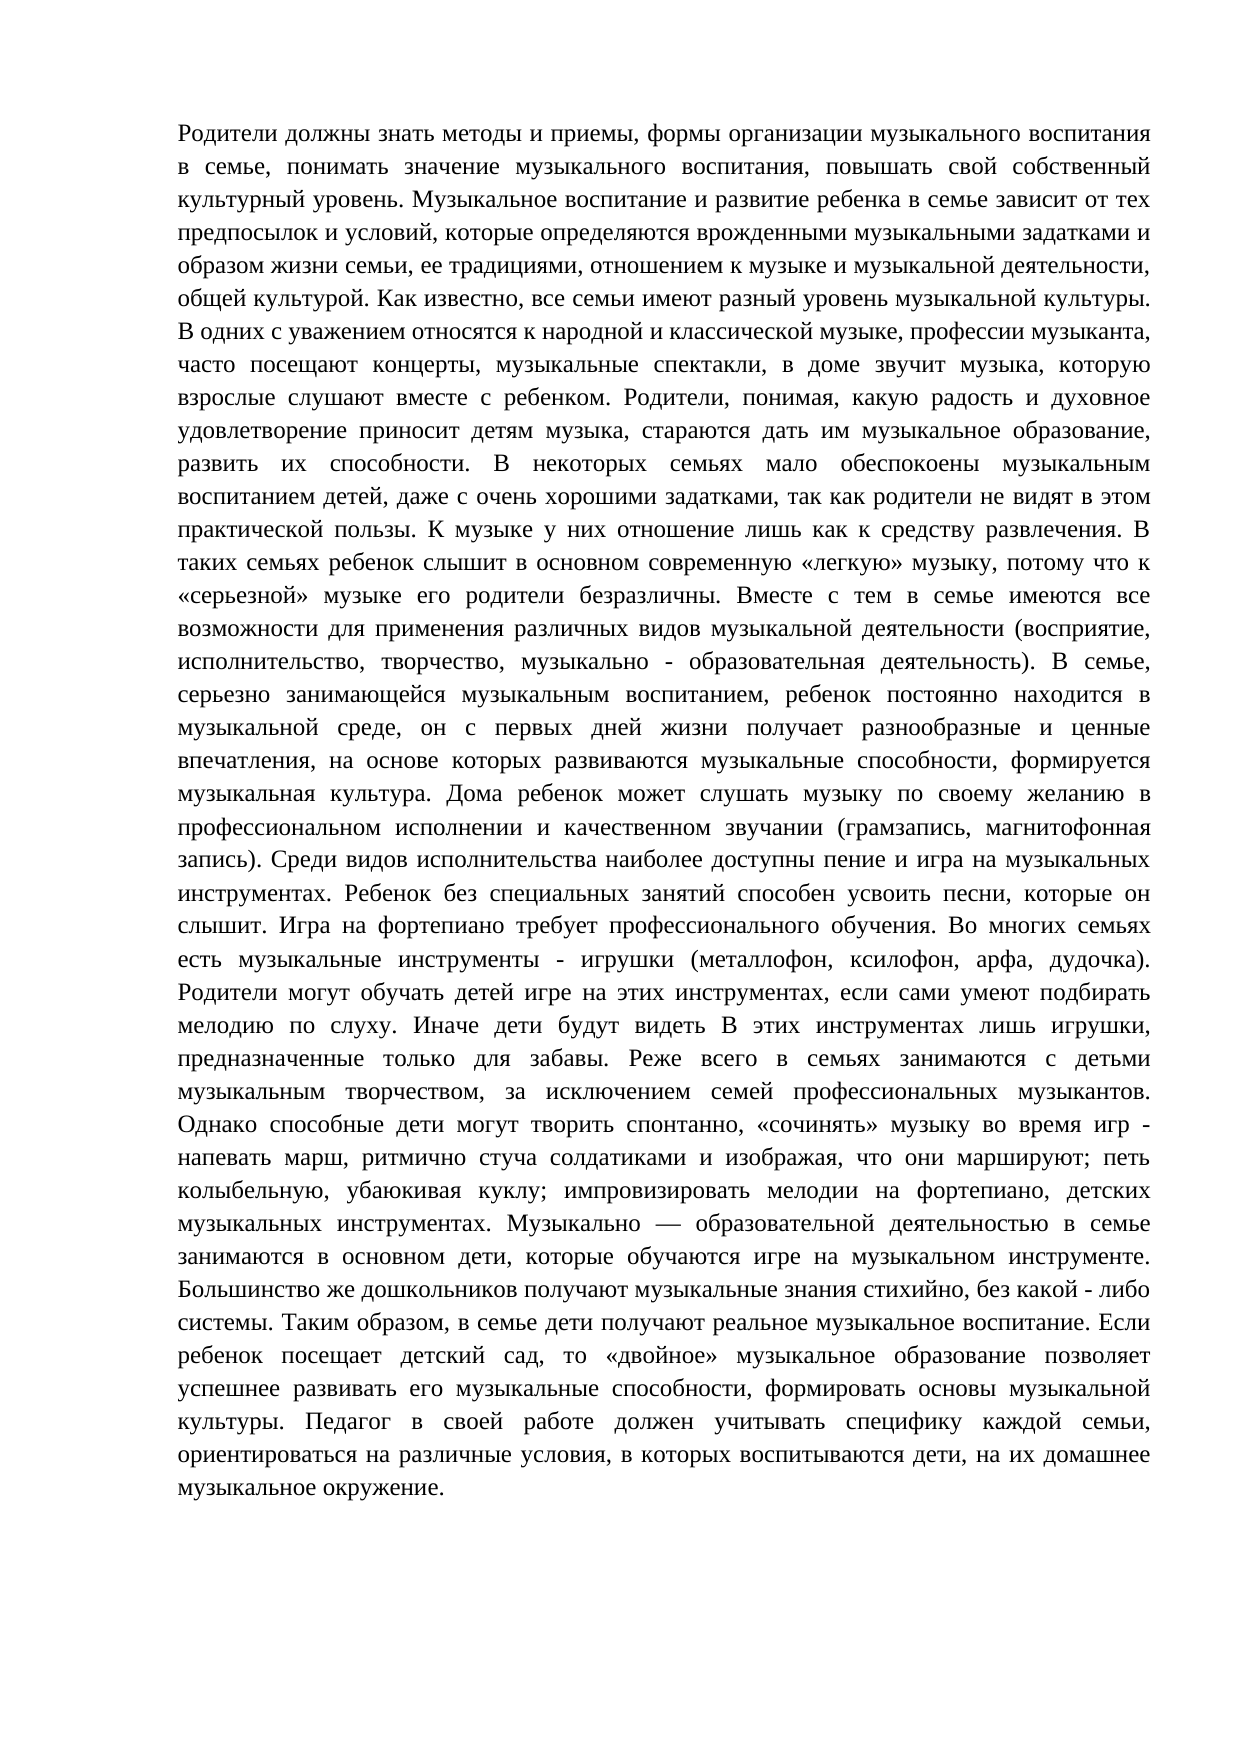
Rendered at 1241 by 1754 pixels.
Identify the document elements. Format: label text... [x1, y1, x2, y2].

text Родители должны знать методы и приемы, формы организации музыкального воспитания в семье, понимать значение музыкального воспитания, повышать свой собственный культурный уровень. Музыкальное воспитание и развитие ребенка в семье зависит от тех предпосылок и условий, которые определяются врожденными музыкальными задатками и образом жизни семьи, ее традициями, отношением к музыке и музыкальной деятельности, общей культурой. Как известно, все семьи имеют разный уровень музыкальной культуры. В одних с уважением относятся к народной и классической музыке, профессии музыканта, часто посещают концерты, музыкальные спектакли, в доме звучит музыка, которую взрослые слушают вместе с ребенком. Родители, понимая, какую радость и духовное удовлетворение приносит детям музыка, стараются дать им музыкальное образование, развить их способности. В некоторых семьях мало обеспокоены музыкальным воспитанием детей, даже с очень хорошими задатками, так как родители не видят в этом практической пользы. К музыке у них отношение лишь как к средству развлечения. В таких семьях ребенок слышит в основном современную «легкую» музыку, потому что к «серьезной» музыке его родители безразличны. Вместе с тем в семье имеются все возможности для применения различных видов музыкальной деятельности (восприятие, исполнительство, творчество, музыкально - образовательная деятельность). В семье, серьезно занимающейся музыкальным воспитанием, ребенок постоянно находится в музыкальной среде, он с первых дней жизни получает разнообразные и ценные впечатления, на основе которых развиваются музыкальные способности, формируется музыкальная культура. Дома ребенок может слушать музыку по своему желанию в профессиональном исполнении и качественном звучании (грамзапись, магнитофонная запись). Среди видов исполнительства наиболее доступны пение и игра на музыкальных инструментах. Ребенок без специальных занятий способен усвоить песни, которые он слышит. Игра на фортепиано требует профессионального обучения. Во многих семьях есть музыкальные инструменты - игрушки (металлофон, ксилофон, арфа, дудочка). Родители могут обучать детей игре на этих инструментах, если сами умеют подбирать мелодию по слyxy. Иначе дети будут видеть В этих инструментах лишь игрушки, предназначенные только для забавы. Реже всего в семьях занимаются с детьми музыкальным творчеством, за исключением семей профессиональных музыкантов. Однако способные дети могут творить спонтанно, «сочинять» музыку во время игр - напевать марш, ритмично стуча солдатиками и изображая, что они маршируют; петь колыбельную, убаюкивая куклу; импровизировать мелодии на фортепиано, детских музыкальных инструментах. Музыкально — образовательной деятельностью в семье занимаются в основном дети, которые обучаются игре на музыкальном инструменте. Большинство же дошкольников получают музыкальные знания стихийно, без какой - либо системы. Таким образом, в семье дети получают реальное музыкальное воспитание. Если ребенок посещает детский сад, то «двойное» музыкальное образование позволяет успешнее развивать его музыкальные способности, формировать основы музыкальной культуры. Педагог в своей работе должен учитывать специфику каждой семьи, ориентироваться на различные условия, в которых воспитываются дети, на их домашнее музыкальное окружение. [177, 118, 1152, 1501]
